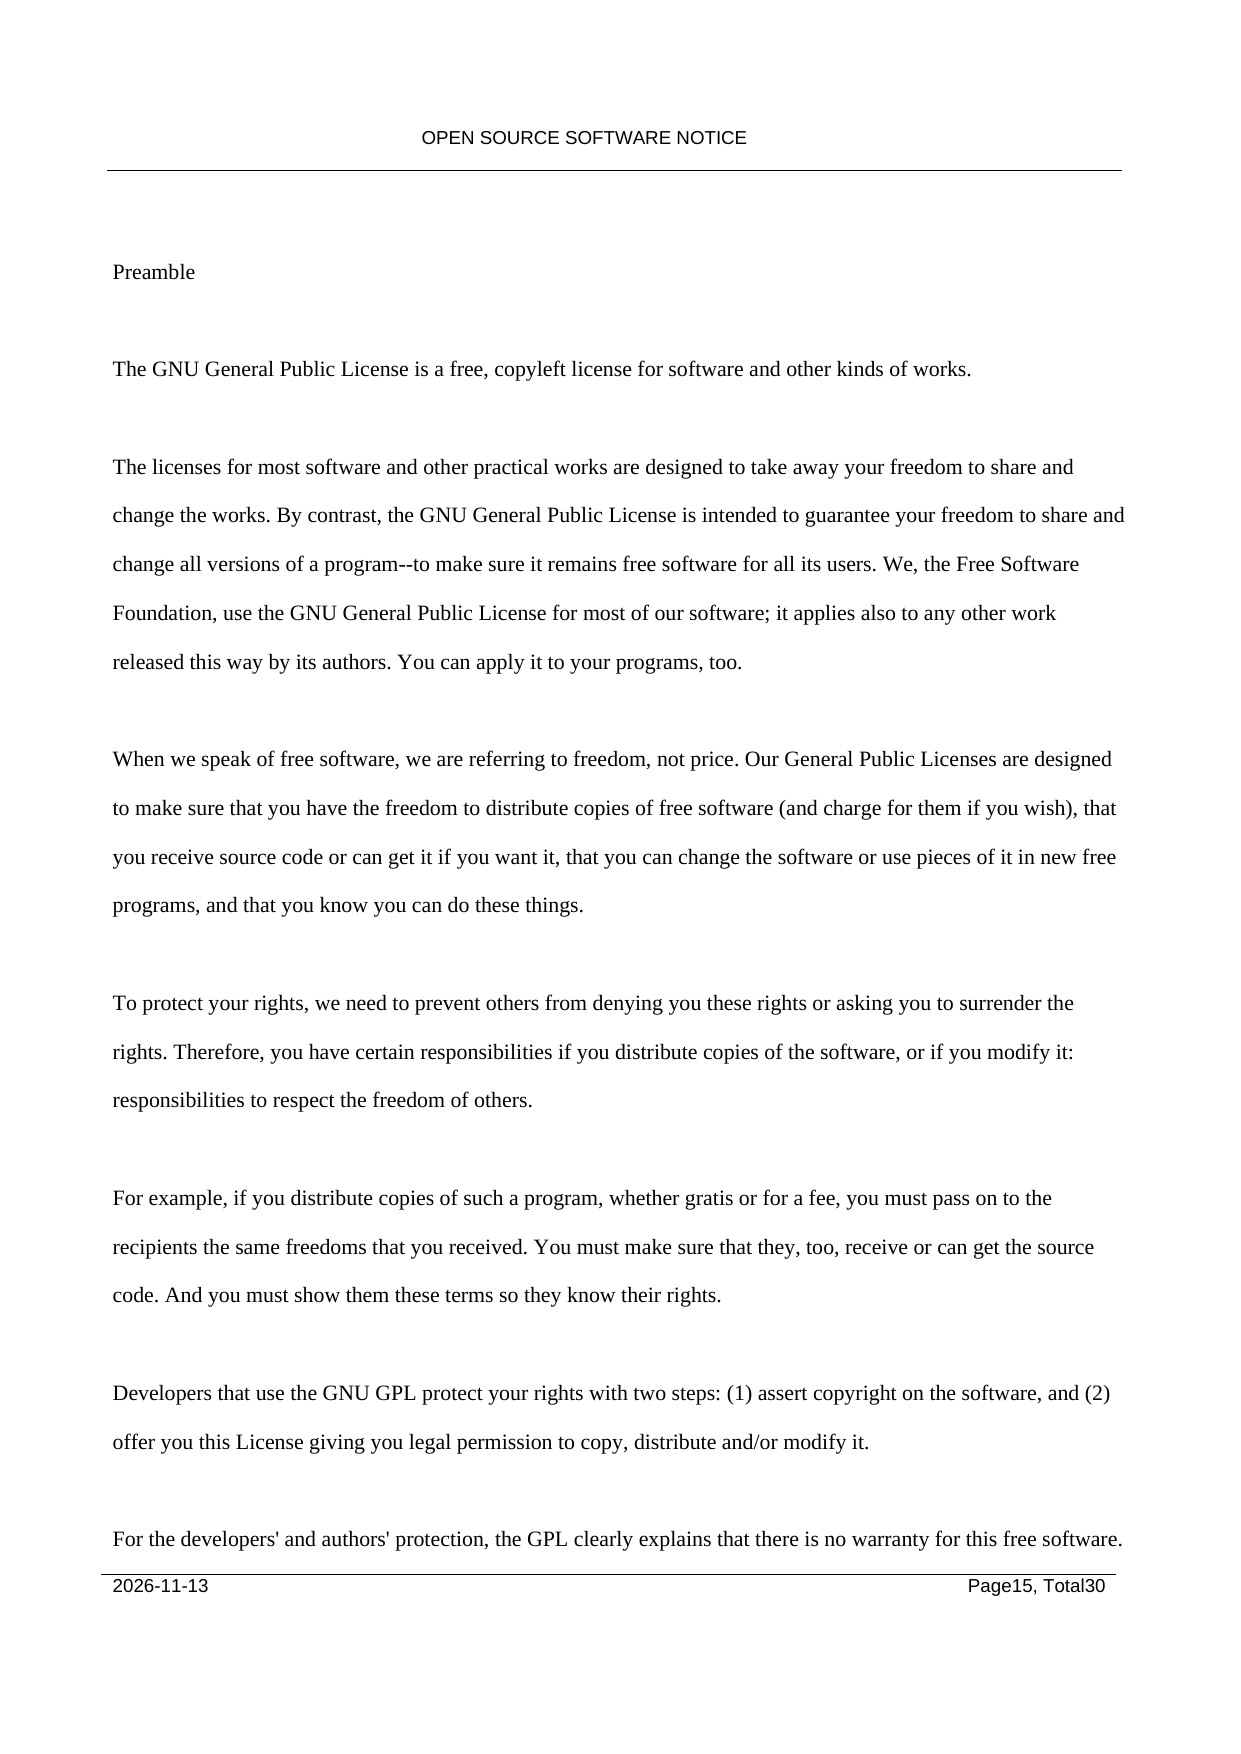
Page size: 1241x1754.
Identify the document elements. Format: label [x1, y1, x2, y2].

text [112, 206, 1128, 1555]
